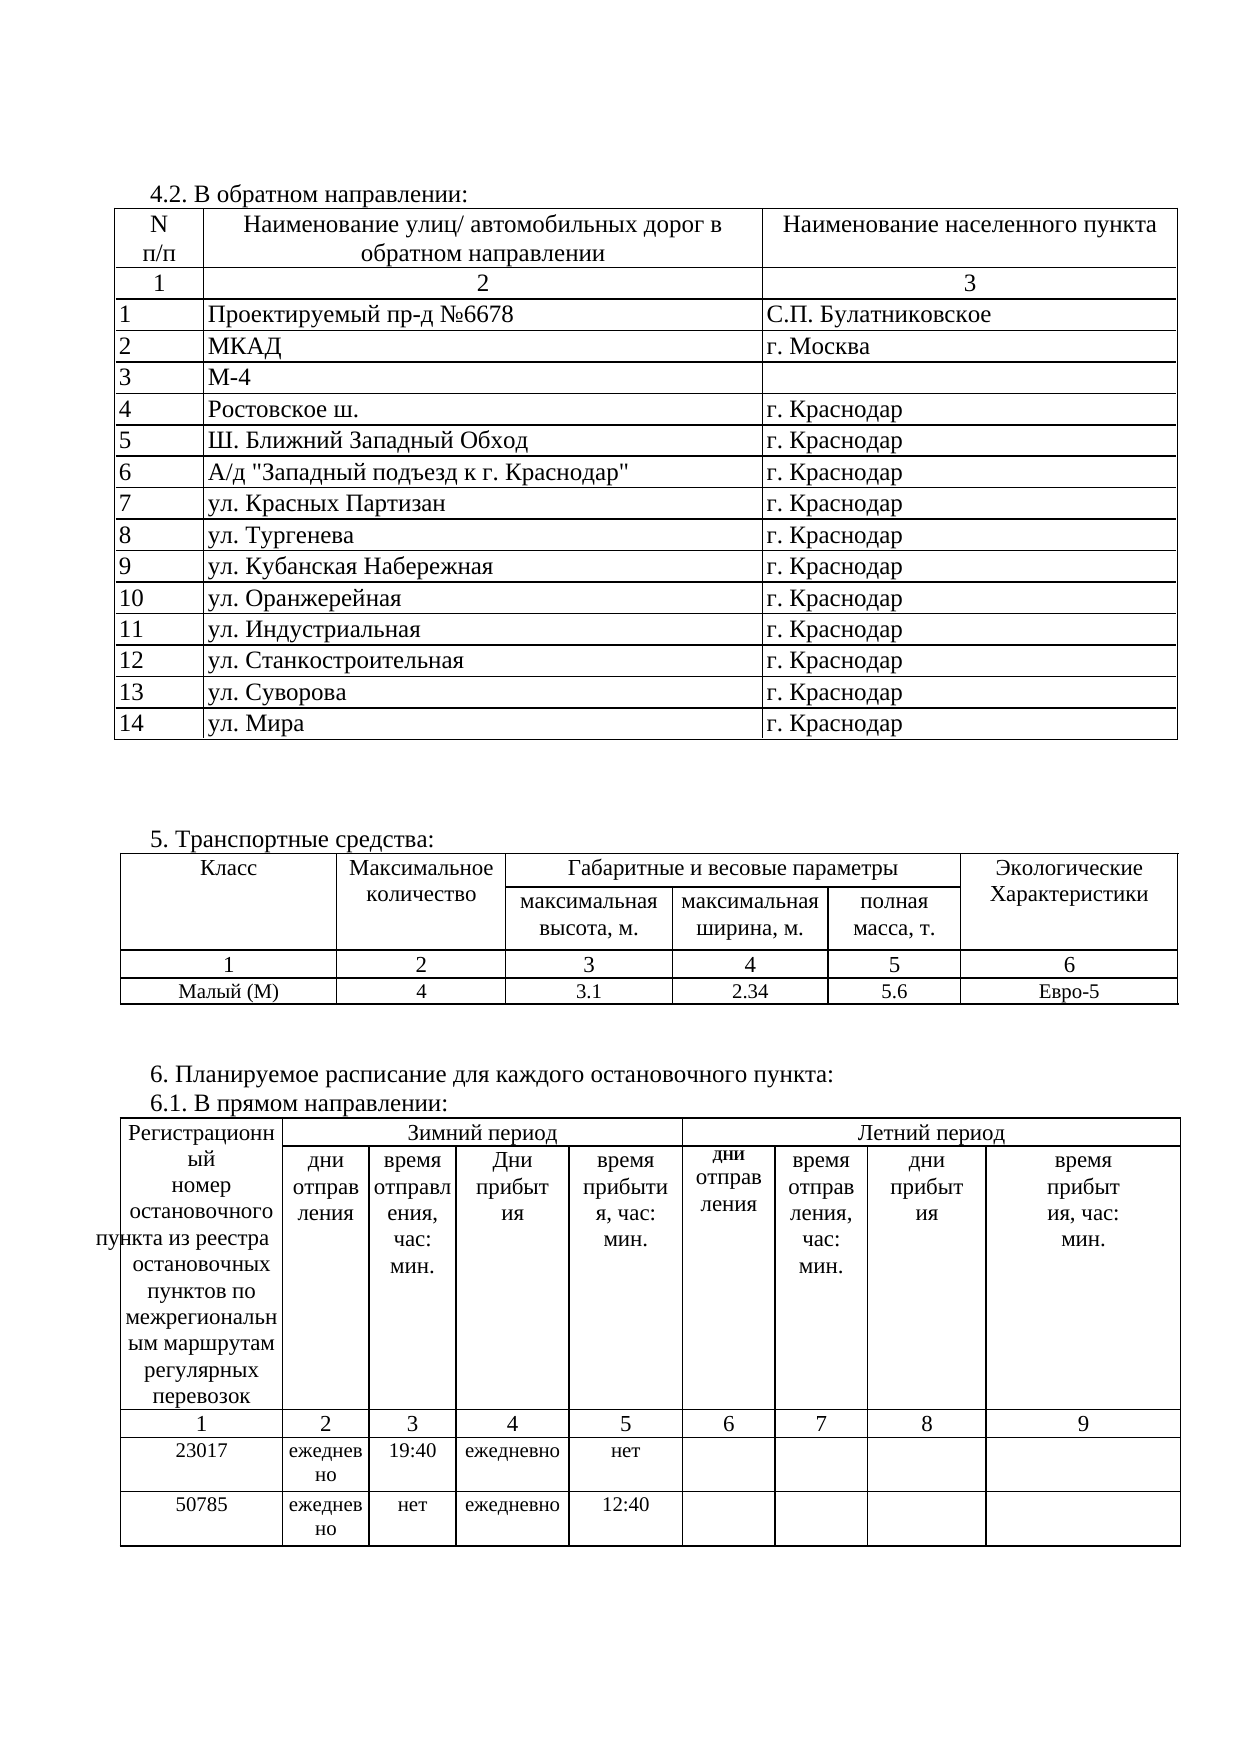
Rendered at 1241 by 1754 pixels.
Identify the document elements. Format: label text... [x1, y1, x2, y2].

table_cell полная масса, т. [829, 888, 960, 949]
table_cell 6 [961, 951, 1177, 977]
table_cell ул. Тургенева [204, 520, 762, 550]
table_cell 6 [683, 1410, 774, 1436]
table_cell г. Москва [763, 330, 1177, 361]
table_cell ежедневно [457, 1438, 568, 1491]
table_cell максимальная ширина, м. [673, 888, 827, 949]
table_cell МКАД [204, 331, 762, 361]
table_cell г. Краснодар [763, 644, 1177, 676]
table_cell 5 [115, 425, 203, 455]
table_cell время прибыти я, час: мин. [570, 1147, 682, 1408]
table_cell время отправл ения, час: мин. [370, 1147, 455, 1408]
table_cell 23017 [121, 1438, 282, 1491]
table_cell 9 [987, 1410, 1180, 1436]
table_cell дни отправ ления [283, 1147, 368, 1408]
table_cell 13 [115, 677, 203, 707]
table_cell г. Краснодар [763, 393, 1177, 424]
table_cell [868, 1492, 985, 1545]
table_cell 1 [121, 951, 336, 977]
text 5. Транспортные средства: [150, 824, 1090, 853]
table_cell 2 [204, 268, 762, 298]
table_cell С.П. Булатниковское [763, 298, 1177, 329]
table_cell 4 [337, 979, 505, 1003]
table_cell 50785 [121, 1492, 282, 1545]
table_header Максимальное количество [337, 854, 505, 949]
table_cell 3 [763, 267, 1177, 298]
table_cell дни прибыт ия [868, 1147, 985, 1408]
table_cell 8 [115, 519, 203, 550]
table_cell 7 [776, 1410, 867, 1436]
table_cell г. Краснодар [763, 424, 1177, 455]
table_cell 2.34 [673, 979, 827, 1003]
table_cell 5 [570, 1410, 682, 1436]
table_cell [776, 1438, 867, 1491]
table_cell 12 [115, 645, 203, 676]
table_cell 9 [115, 551, 203, 581]
table_cell 10 [115, 582, 203, 613]
table_cell время прибыт ия, час: мин. [987, 1147, 1180, 1408]
table_cell 5 [829, 951, 960, 977]
table_cell Ростовское ш. [204, 394, 762, 424]
table_cell [987, 1438, 1180, 1491]
table_cell 4 [457, 1410, 568, 1436]
table_cell ул. Индустриальная [204, 614, 762, 644]
table_cell ул. Кубанская Набережная [204, 551, 762, 581]
table_cell [868, 1438, 985, 1491]
table_cell ул. Красных Партизан [204, 488, 762, 518]
table_cell 2 [337, 951, 505, 977]
table_header Экологические Характеристики [961, 854, 1177, 949]
table_cell нет [370, 1492, 455, 1545]
table_header Наименование населенного пункта [763, 209, 1177, 267]
table_cell [683, 1492, 774, 1545]
table_cell 14 [115, 708, 203, 738]
table_cell 19:40 [370, 1438, 455, 1491]
table_cell Проектируемый пр-д №6678 [204, 300, 762, 329]
table_header Габаритные и весовые параметры [506, 854, 960, 886]
table_header Зимний период [283, 1119, 682, 1145]
table_cell г. Краснодар [763, 581, 1177, 613]
table_cell время отправ ления, час: мин. [776, 1147, 867, 1408]
table_cell [683, 1438, 774, 1491]
table_cell 7 [115, 488, 203, 518]
table_cell ул. Суворова [204, 677, 762, 707]
table_cell г. Краснодар [763, 455, 1177, 487]
table_cell 4 [115, 394, 203, 424]
table_cell г. Краснодар [763, 613, 1177, 644]
table_cell ул. Мира [204, 709, 762, 738]
table_cell 8 [868, 1410, 985, 1436]
text 6. Планируемое расписание для каждого остановочного пункта: [150, 1059, 1090, 1088]
table_cell г. Краснодар [763, 487, 1177, 518]
table_cell 6 [115, 456, 203, 487]
table_cell 11 [115, 614, 203, 644]
table_cell ежедневно [457, 1492, 568, 1545]
table_header Класс [121, 854, 336, 949]
table_cell ул. Станкостроительная [204, 646, 762, 676]
table_cell ДНИ отправ ления [683, 1147, 774, 1408]
table_cell 1 [121, 1410, 282, 1436]
table_cell ежедневно [283, 1492, 368, 1545]
table_cell Малый (М) [121, 979, 336, 1003]
text 4.2. В обратном направлении: [150, 179, 1090, 207]
table_cell 3.1 [506, 979, 672, 1003]
table_cell ежедневно [283, 1438, 368, 1491]
table_cell 1 [115, 268, 203, 298]
table_cell г. Краснодар [763, 518, 1177, 550]
table_cell максимальная высота, м. [506, 888, 672, 949]
table_cell г. Краснодар [763, 707, 1177, 738]
table_cell [763, 361, 1177, 392]
table_cell [776, 1492, 867, 1545]
table_cell 1 [115, 299, 203, 329]
table_cell М-4 [204, 363, 762, 392]
table_header Летний период [683, 1119, 1180, 1145]
table_cell 3 [370, 1410, 455, 1436]
table_cell ул. Оранжерейная [204, 583, 762, 613]
table_cell Дни прибыт ия [457, 1147, 568, 1408]
table_cell А/д "Западный подъезд к г. Краснодар" [204, 457, 762, 487]
table_header N п/п [115, 209, 203, 267]
table_cell 4 [673, 951, 827, 977]
table_cell 2 [283, 1410, 368, 1436]
table_cell Евро-5 [961, 979, 1177, 1003]
table_cell 3 [115, 362, 203, 392]
table_cell 2 [115, 331, 203, 361]
table_cell Ш. Ближний Западный Обход [204, 426, 762, 455]
table_cell г. Краснодар [763, 550, 1177, 581]
table_cell 5.6 [829, 979, 960, 1003]
table_cell [987, 1492, 1180, 1545]
text 6.1. В прямом направлении: [150, 1088, 1090, 1117]
table_cell 3 [506, 951, 672, 977]
table_header Наименование улиц/ автомобильных дорог в обратном направлении [204, 209, 762, 267]
table_cell нет [570, 1438, 682, 1491]
table_cell 12:40 [570, 1492, 682, 1545]
table_cell г. Краснодар [763, 676, 1177, 707]
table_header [121, 1119, 282, 1408]
